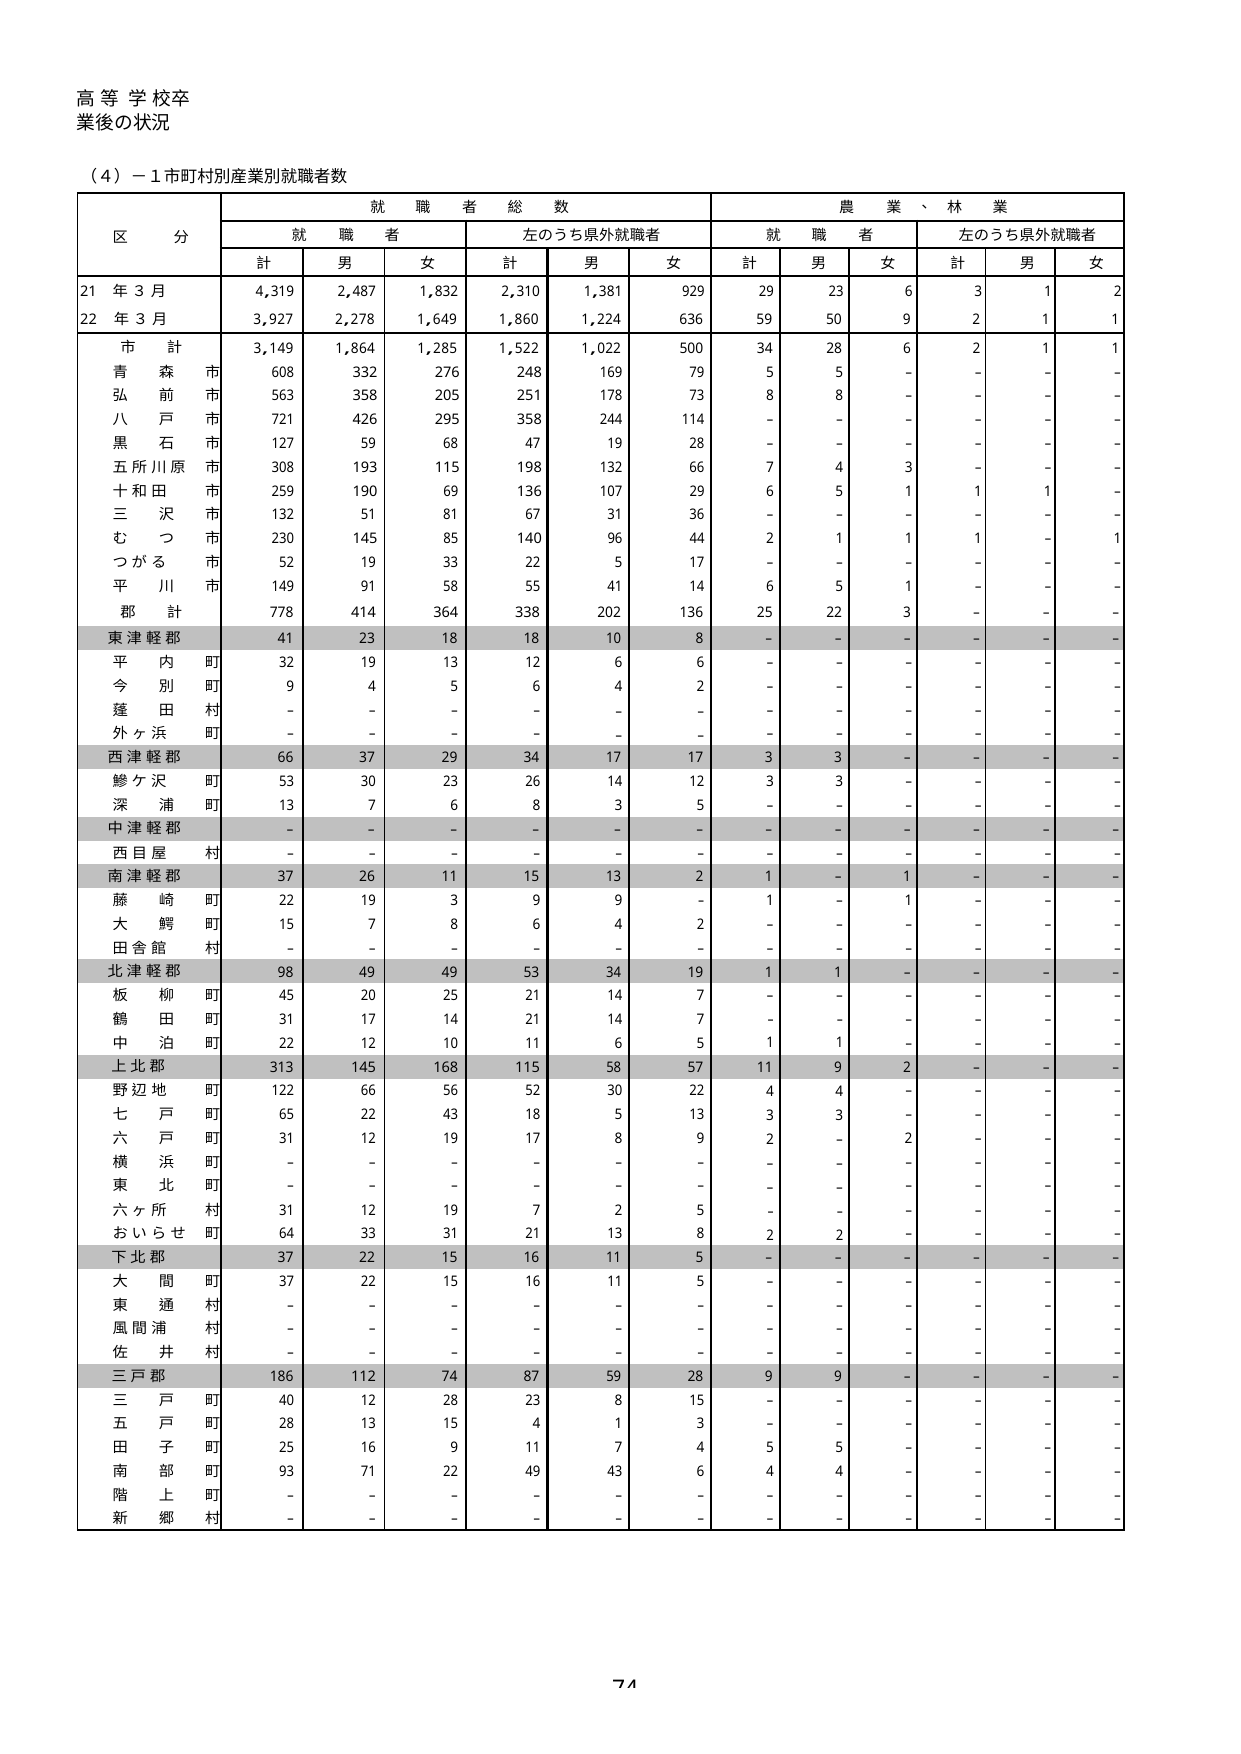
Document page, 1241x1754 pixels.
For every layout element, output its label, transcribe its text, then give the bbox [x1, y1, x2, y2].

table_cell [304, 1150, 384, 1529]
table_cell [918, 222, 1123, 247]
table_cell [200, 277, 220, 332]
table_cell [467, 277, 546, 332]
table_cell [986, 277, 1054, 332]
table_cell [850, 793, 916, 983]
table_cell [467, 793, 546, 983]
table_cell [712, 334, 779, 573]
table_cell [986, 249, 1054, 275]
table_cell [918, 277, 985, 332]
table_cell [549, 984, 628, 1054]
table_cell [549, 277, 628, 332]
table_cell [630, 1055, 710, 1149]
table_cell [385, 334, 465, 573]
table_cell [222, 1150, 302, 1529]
text （４）－１市町村別産業別就職者数 [80, 164, 1240, 187]
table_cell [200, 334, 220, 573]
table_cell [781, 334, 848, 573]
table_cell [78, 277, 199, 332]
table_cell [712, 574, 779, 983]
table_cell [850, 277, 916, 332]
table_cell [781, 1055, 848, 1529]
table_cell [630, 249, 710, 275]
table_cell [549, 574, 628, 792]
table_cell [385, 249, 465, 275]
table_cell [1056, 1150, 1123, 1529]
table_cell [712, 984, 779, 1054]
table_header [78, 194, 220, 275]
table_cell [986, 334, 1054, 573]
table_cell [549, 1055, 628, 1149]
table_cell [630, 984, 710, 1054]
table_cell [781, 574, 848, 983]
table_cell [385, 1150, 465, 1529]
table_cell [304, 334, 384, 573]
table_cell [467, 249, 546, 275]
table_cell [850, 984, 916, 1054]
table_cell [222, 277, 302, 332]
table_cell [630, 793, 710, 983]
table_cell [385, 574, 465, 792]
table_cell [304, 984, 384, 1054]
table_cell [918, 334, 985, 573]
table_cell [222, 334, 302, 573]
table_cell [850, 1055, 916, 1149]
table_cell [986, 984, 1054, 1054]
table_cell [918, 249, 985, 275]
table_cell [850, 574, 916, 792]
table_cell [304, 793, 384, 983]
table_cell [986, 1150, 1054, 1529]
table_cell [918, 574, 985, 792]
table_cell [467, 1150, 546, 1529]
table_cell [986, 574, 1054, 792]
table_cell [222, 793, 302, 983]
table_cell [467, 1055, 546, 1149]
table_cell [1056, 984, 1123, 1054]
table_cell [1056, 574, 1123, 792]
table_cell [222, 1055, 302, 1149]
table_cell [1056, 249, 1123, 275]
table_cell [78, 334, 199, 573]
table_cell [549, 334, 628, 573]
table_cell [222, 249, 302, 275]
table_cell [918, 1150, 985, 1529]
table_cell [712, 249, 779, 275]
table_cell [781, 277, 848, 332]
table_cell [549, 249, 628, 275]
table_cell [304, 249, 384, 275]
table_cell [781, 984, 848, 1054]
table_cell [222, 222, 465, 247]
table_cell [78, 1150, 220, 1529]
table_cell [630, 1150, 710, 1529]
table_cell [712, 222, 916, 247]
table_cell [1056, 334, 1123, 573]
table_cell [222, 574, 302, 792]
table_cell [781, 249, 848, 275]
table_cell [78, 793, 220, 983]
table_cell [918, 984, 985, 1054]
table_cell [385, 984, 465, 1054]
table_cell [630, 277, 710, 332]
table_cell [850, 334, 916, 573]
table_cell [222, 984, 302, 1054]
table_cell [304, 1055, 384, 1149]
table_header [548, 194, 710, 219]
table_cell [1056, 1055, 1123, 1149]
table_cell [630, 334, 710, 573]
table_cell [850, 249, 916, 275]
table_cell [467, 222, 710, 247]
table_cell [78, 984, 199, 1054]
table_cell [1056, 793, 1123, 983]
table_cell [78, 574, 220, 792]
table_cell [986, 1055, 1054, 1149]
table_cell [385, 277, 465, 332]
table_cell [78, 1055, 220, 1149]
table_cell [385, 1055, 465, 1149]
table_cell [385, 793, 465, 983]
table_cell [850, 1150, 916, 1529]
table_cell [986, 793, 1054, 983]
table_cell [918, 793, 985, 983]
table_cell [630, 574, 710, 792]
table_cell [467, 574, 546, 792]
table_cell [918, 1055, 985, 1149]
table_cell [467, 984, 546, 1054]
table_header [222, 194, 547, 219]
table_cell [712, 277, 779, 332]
text 高 等 学 校卒業後の状況 [77, 86, 194, 135]
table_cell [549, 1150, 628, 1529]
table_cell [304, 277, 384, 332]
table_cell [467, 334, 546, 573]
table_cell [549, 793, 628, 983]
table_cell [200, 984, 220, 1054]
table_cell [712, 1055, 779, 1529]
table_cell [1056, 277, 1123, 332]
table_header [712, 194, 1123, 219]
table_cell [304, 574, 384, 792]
